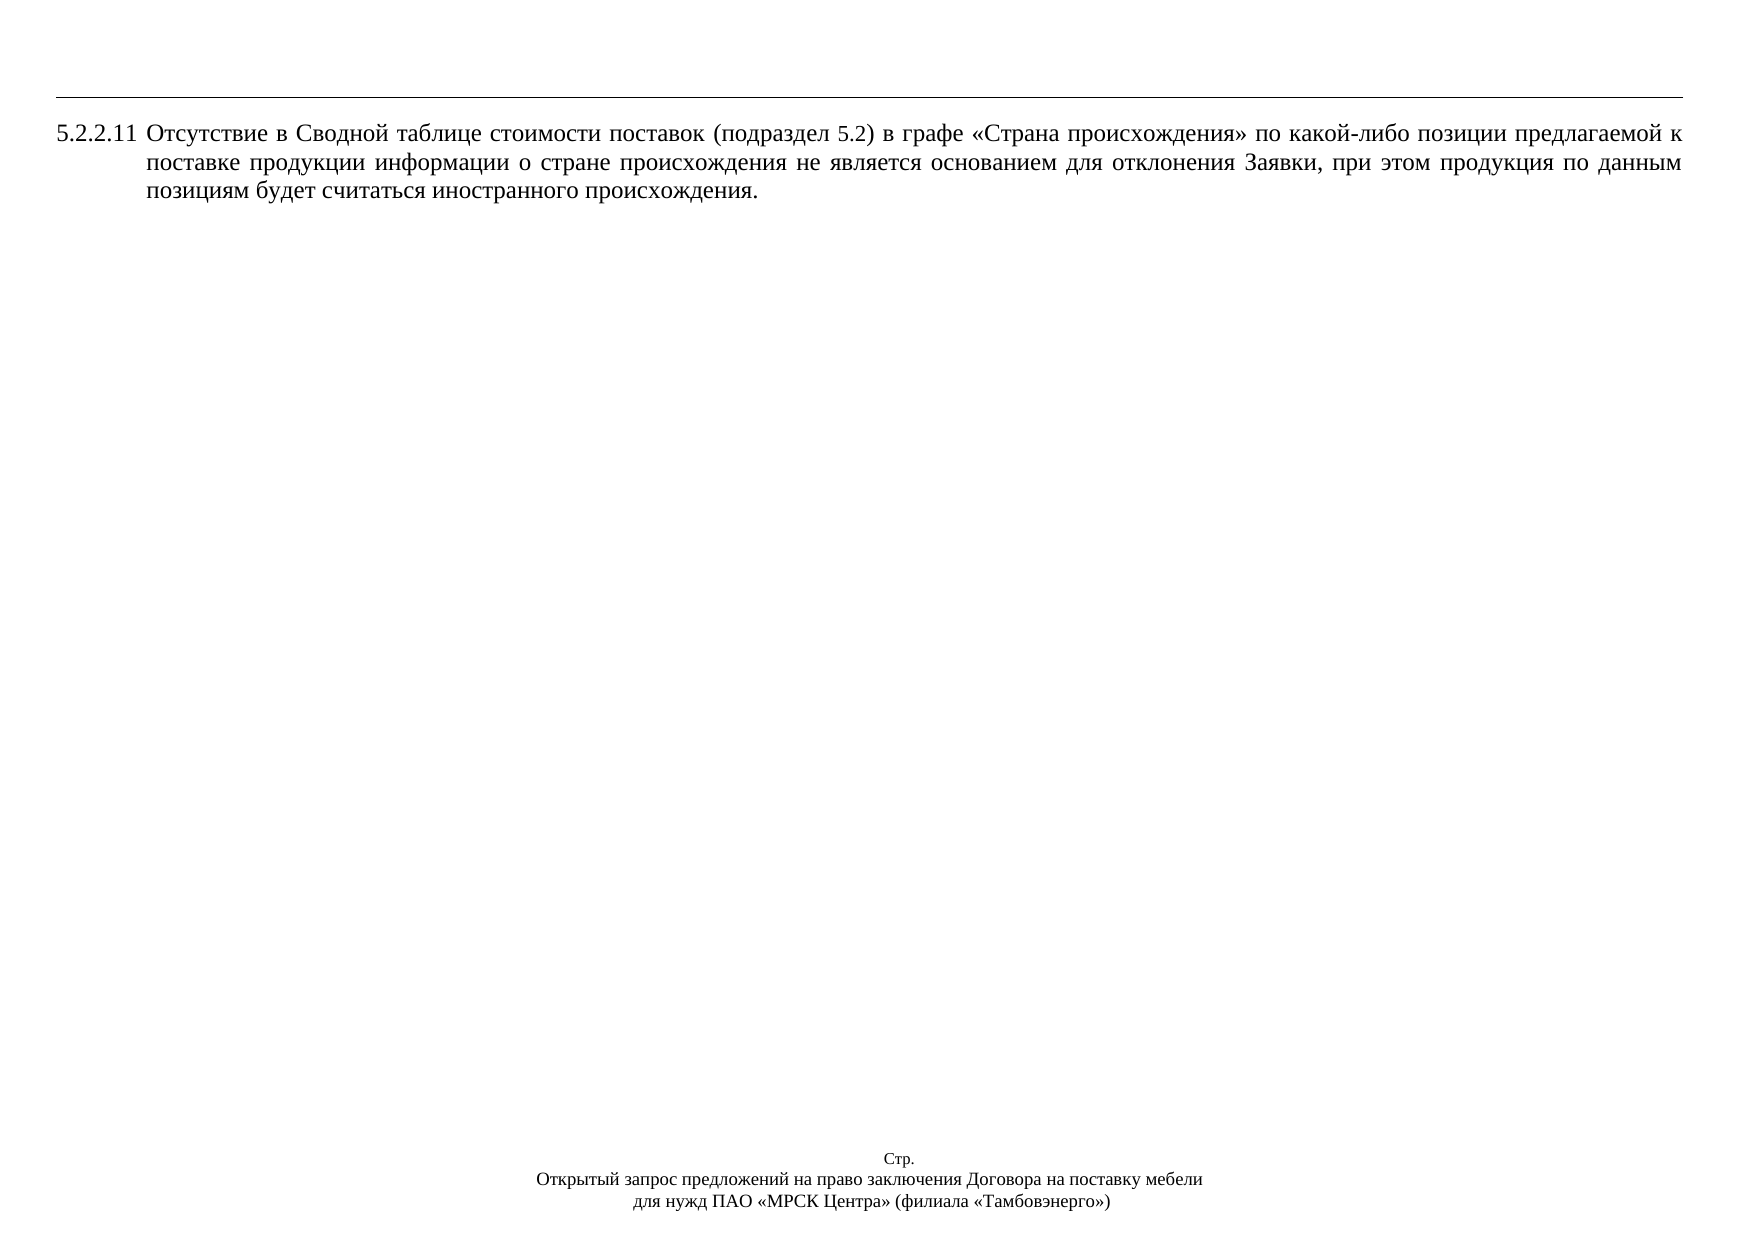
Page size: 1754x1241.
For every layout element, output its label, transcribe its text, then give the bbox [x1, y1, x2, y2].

list Отсутствие в Сводной таблице стоимости поставок (подраздел 5.2) в графе «Страна происхождения» по какой-либо позиции предлагаемой к поставке продукции информации о стране происхождения не является основанием для отклонения Заявки, при этом продукция по данным позициям будет считаться иностранного происхождения. [56, 118, 1683, 204]
